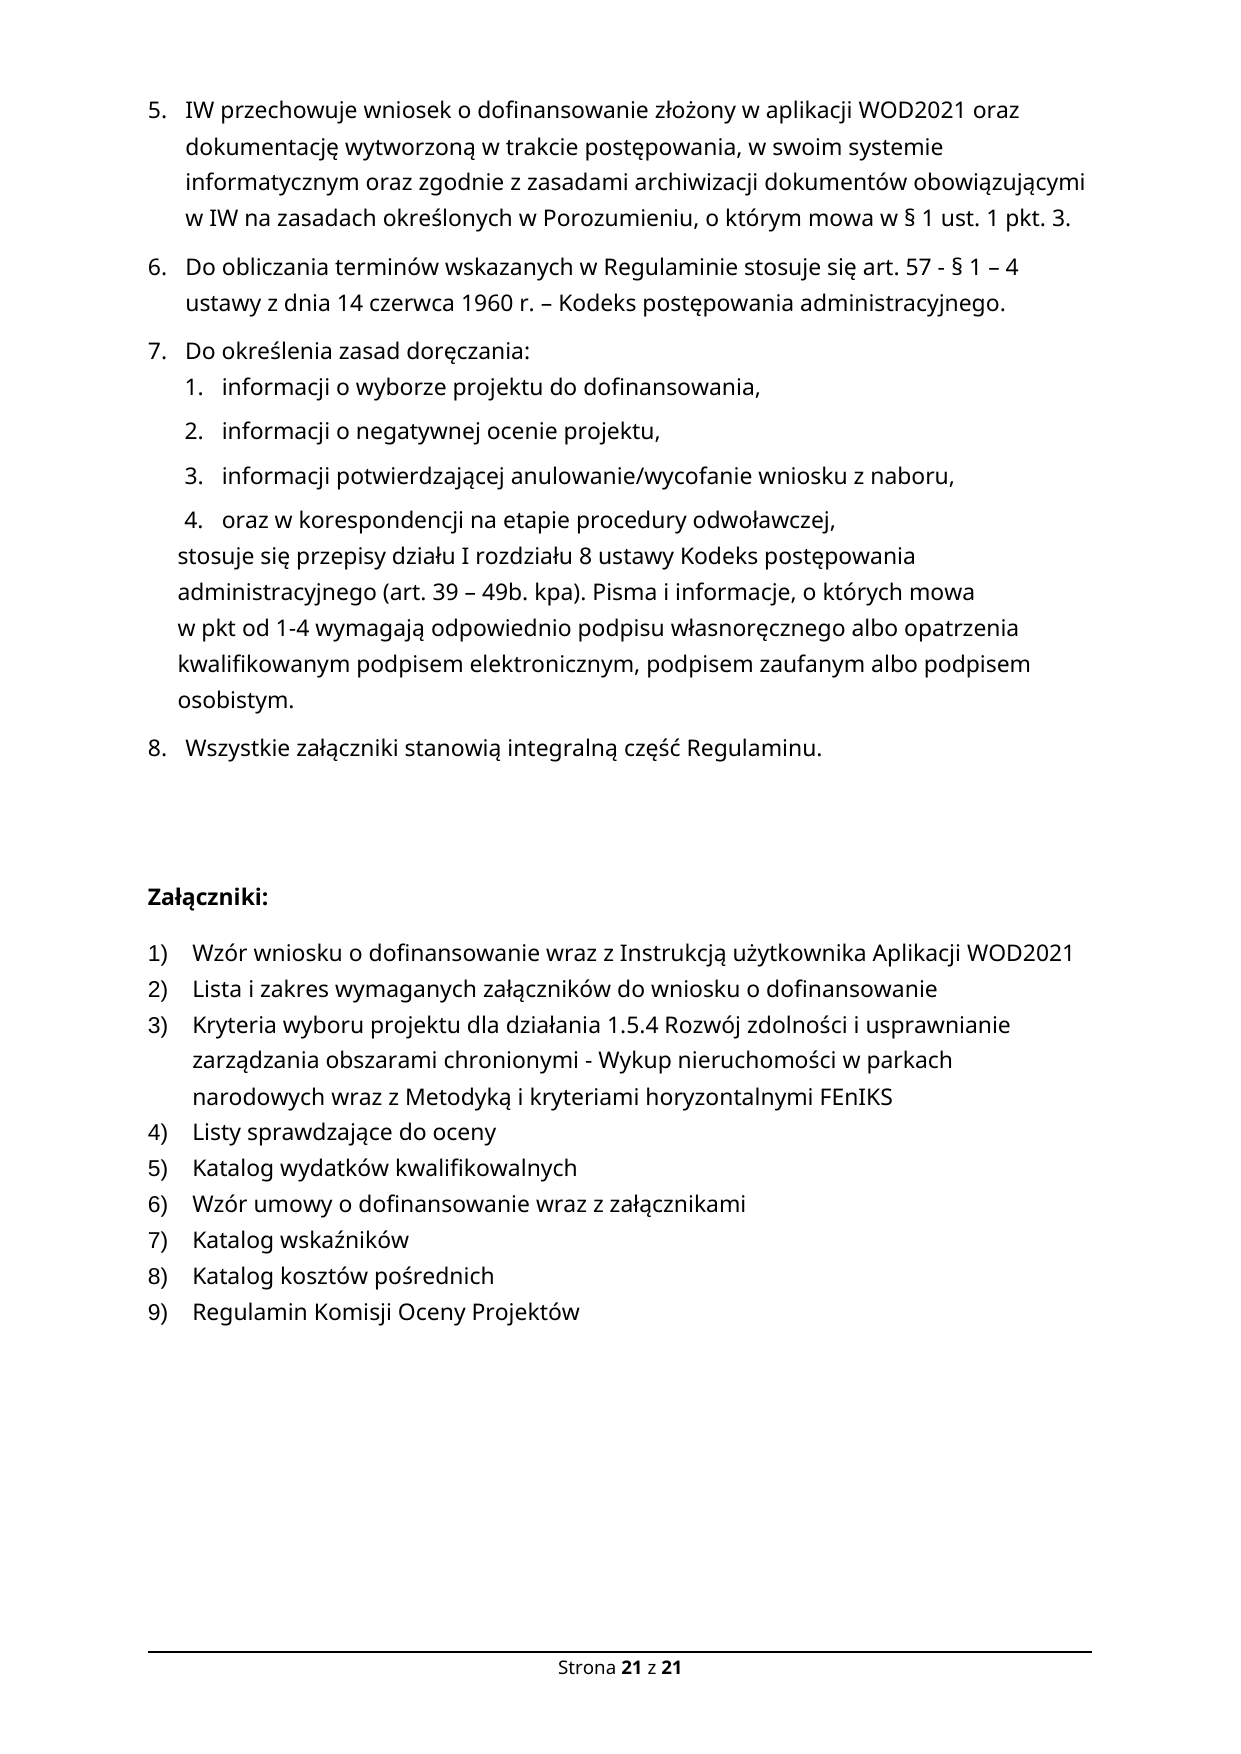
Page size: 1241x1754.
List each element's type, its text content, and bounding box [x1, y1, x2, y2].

list oraz w korespondencji na etapie procedury odwoławczej, [184, 504, 1092, 535]
list informacji o negatywnej ocenie projektu, [184, 415, 1092, 447]
list Wzór umowy o dofinansowanie wraz z załącznikami [148, 1188, 1092, 1219]
list Katalog wydatków kwalifikowalnych [148, 1152, 1092, 1183]
list Katalog wskaźników [148, 1224, 1092, 1255]
text stosuje się przepisy działu I rozdziału 8 ustawy Kodeks postępowania administracyjnego (art. 39 – 49b. kpa). Pisma i informacje, o których mowa w pkt od 1-4 wymagają odpowiednio podpisu własnoręcznego albo opatrzenia kwalifikowanym podpisem elektronicznym, podpisem zaufanym albo podpisem osobistym. [177, 540, 1092, 715]
list Kryteria wyboru projektu dla działania 1.5.4 Rozwój zdolności i usprawnianie zarządzania obszarami chronionymi - Wykup nieruchomości w parkach narodowych wraz z Metodyką i kryteriami horyzontalnymi FEnIKS [148, 1008, 1092, 1112]
list Wzór wniosku o dofinansowanie wraz z Instrukcją użytkownika Aplikacji WOD2021 [148, 937, 1092, 968]
list Regulamin Komisji Oceny Projektów [148, 1296, 1092, 1327]
list Do obliczania terminów wskazanych w Regulaminie stosuje się art. 57 - § 1 – 4 ustawy z dnia 14 czerwca 1960 r. – Kodeks postępowania administracyjnego. [148, 251, 1092, 318]
list Do określenia zasad doręczania: [148, 335, 1092, 366]
list IW przechowuje wniosek o dofinansowanie złożony w aplikacji WOD2021 oraz dokumentację wytworzoną w trakcie postępowania, w swoim systemie informatycznym oraz zgodnie z zasadami archiwizacji dokumentów obowiązującymi w IW na zasadach określonych w Porozumieniu, o którym mowa w § 1 ust. 1 pkt. 3. [148, 94, 1092, 233]
list informacji potwierdzającej anulowanie/wycofanie wniosku z naboru, [184, 459, 1092, 491]
subtitle Załączniki: [148, 880, 1092, 912]
list Wszystkie załączniki stanowią integralną część Regulaminu. [148, 732, 1092, 763]
list Lista i zakres wymaganych załączników do wniosku o dofinansowanie [148, 973, 1092, 1004]
list Katalog kosztów pośrednich [148, 1260, 1092, 1291]
list informacji o wyborze projektu do dofinansowania, [184, 371, 1092, 402]
list Listy sprawdzające do oceny [148, 1116, 1092, 1148]
